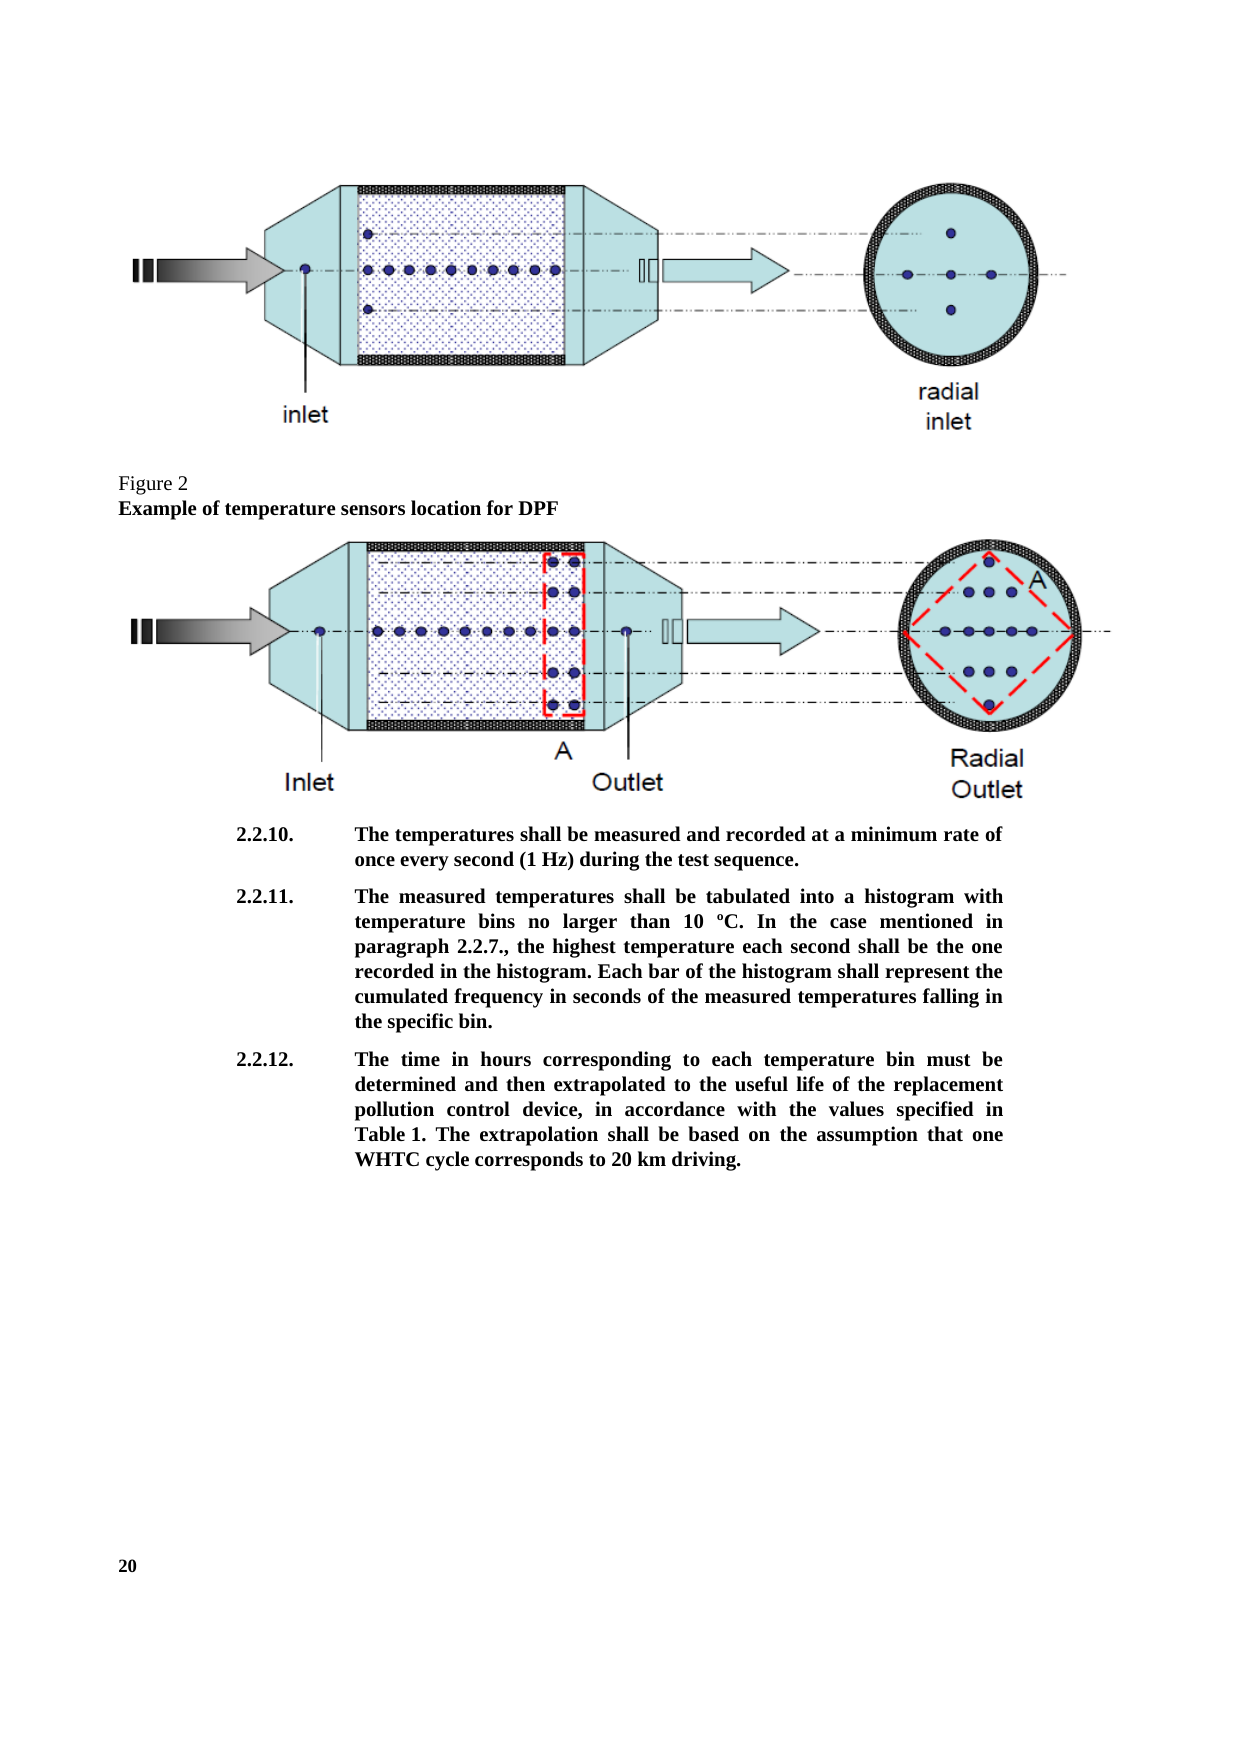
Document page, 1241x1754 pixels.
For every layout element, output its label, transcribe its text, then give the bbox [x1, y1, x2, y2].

picture [118, 532, 1121, 809]
text 2.2.11. The measured temperatures shall be tabulated into a histogram with temperature bins no larger than 10 ºC. In the case mentioned in paragraph 2.2.7., the highest temperature each second shall be the one recorded in the histogram. Each bar of the histogram shall represent the cumulated frequency in seconds of the measured temperatures falling in the specific bin. [236, 883, 1004, 1033]
text 2.2.10. The temperatures shall be measured and recorded at a minimum rate of once every second (1 Hz) during the test sequence. [236, 821, 1004, 871]
picture [118, 177, 1082, 447]
subtitle Example of temperature sensors location for DPF [118, 495, 1122, 519]
subtitle Figure 2 [118, 471, 1122, 495]
text 2.2.12. The time in hours corresponding to each temperature bin must be determined and then extrapolated to the useful life of the replacement pollution control device, in accordance with the values specified in Table 1. The extrapolation shall be based on the assumption that one WHTC cycle corresponds to 20 km driving. [236, 1046, 1004, 1171]
